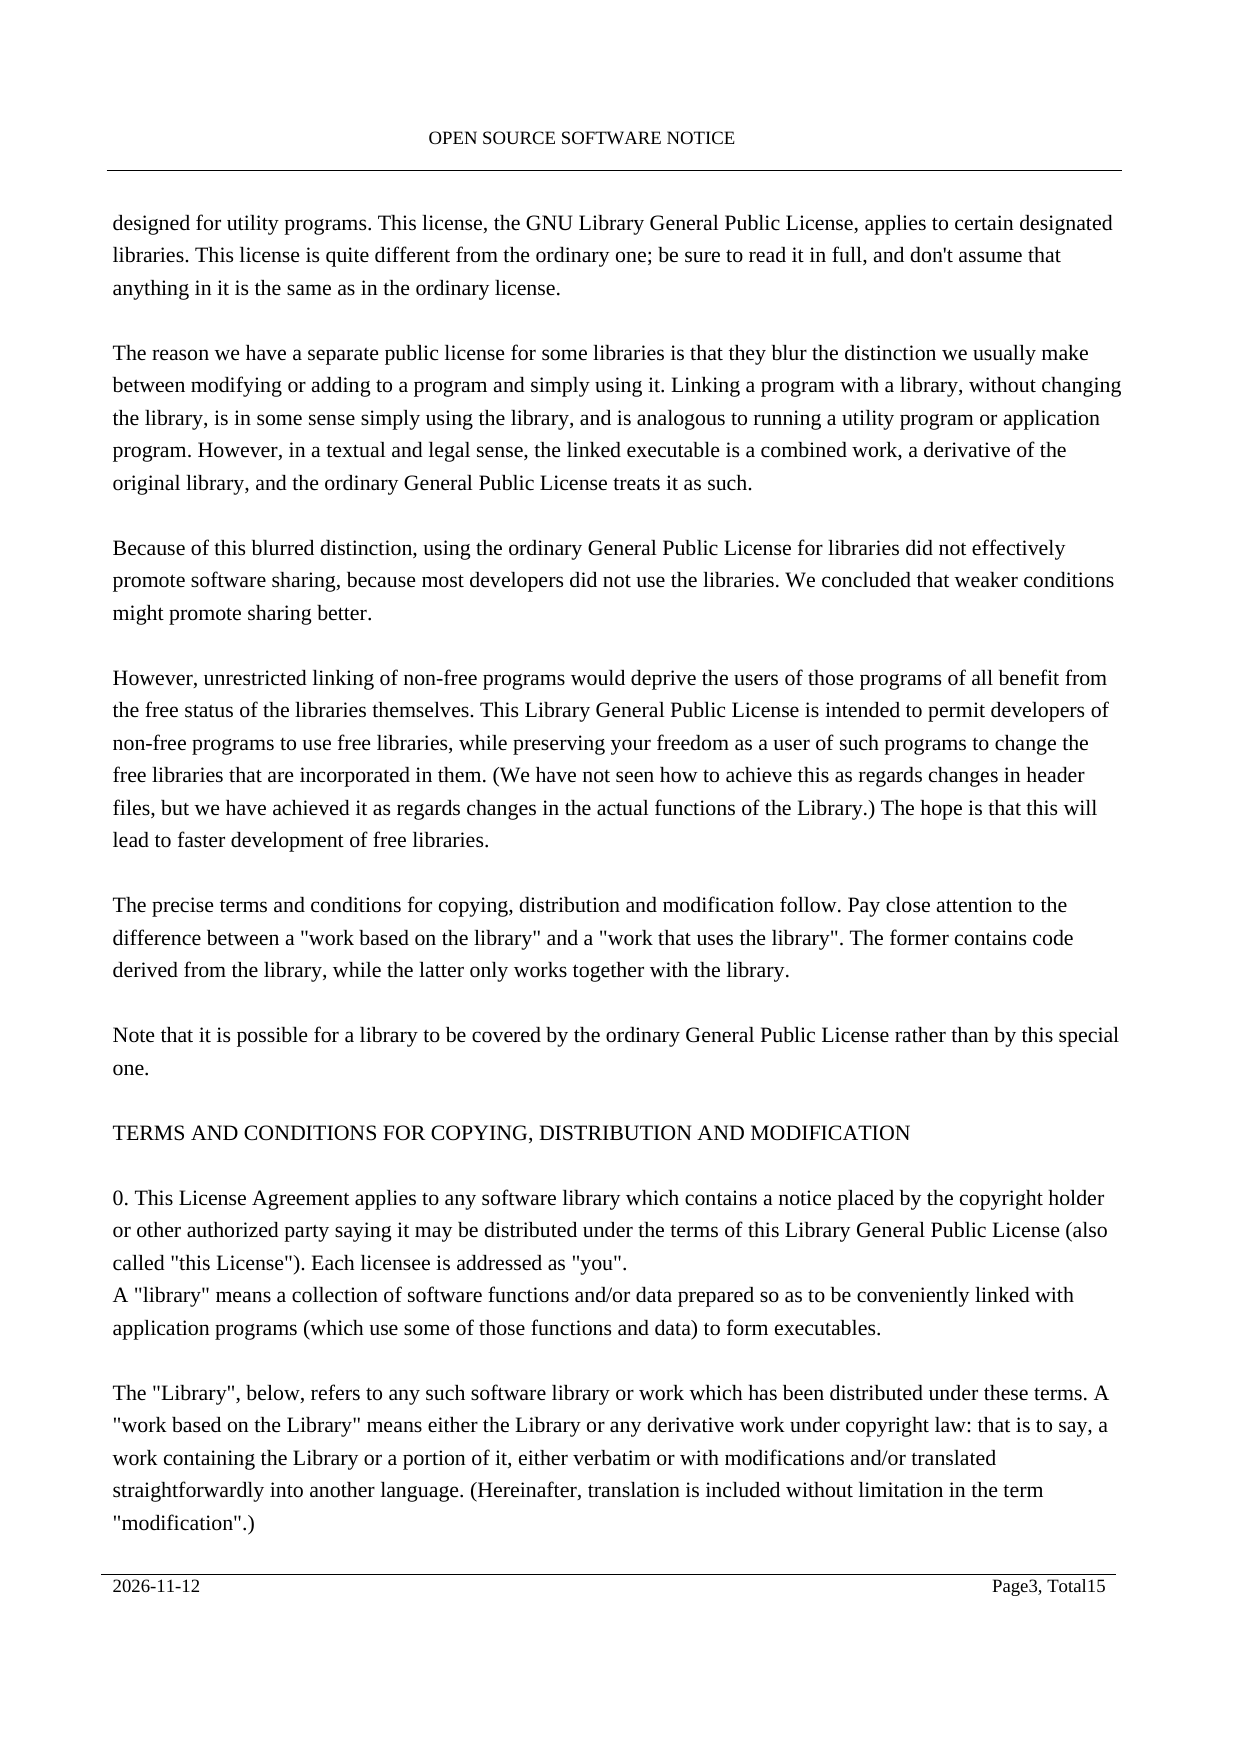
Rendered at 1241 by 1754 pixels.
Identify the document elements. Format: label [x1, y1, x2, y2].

text [112, 206, 1128, 1539]
